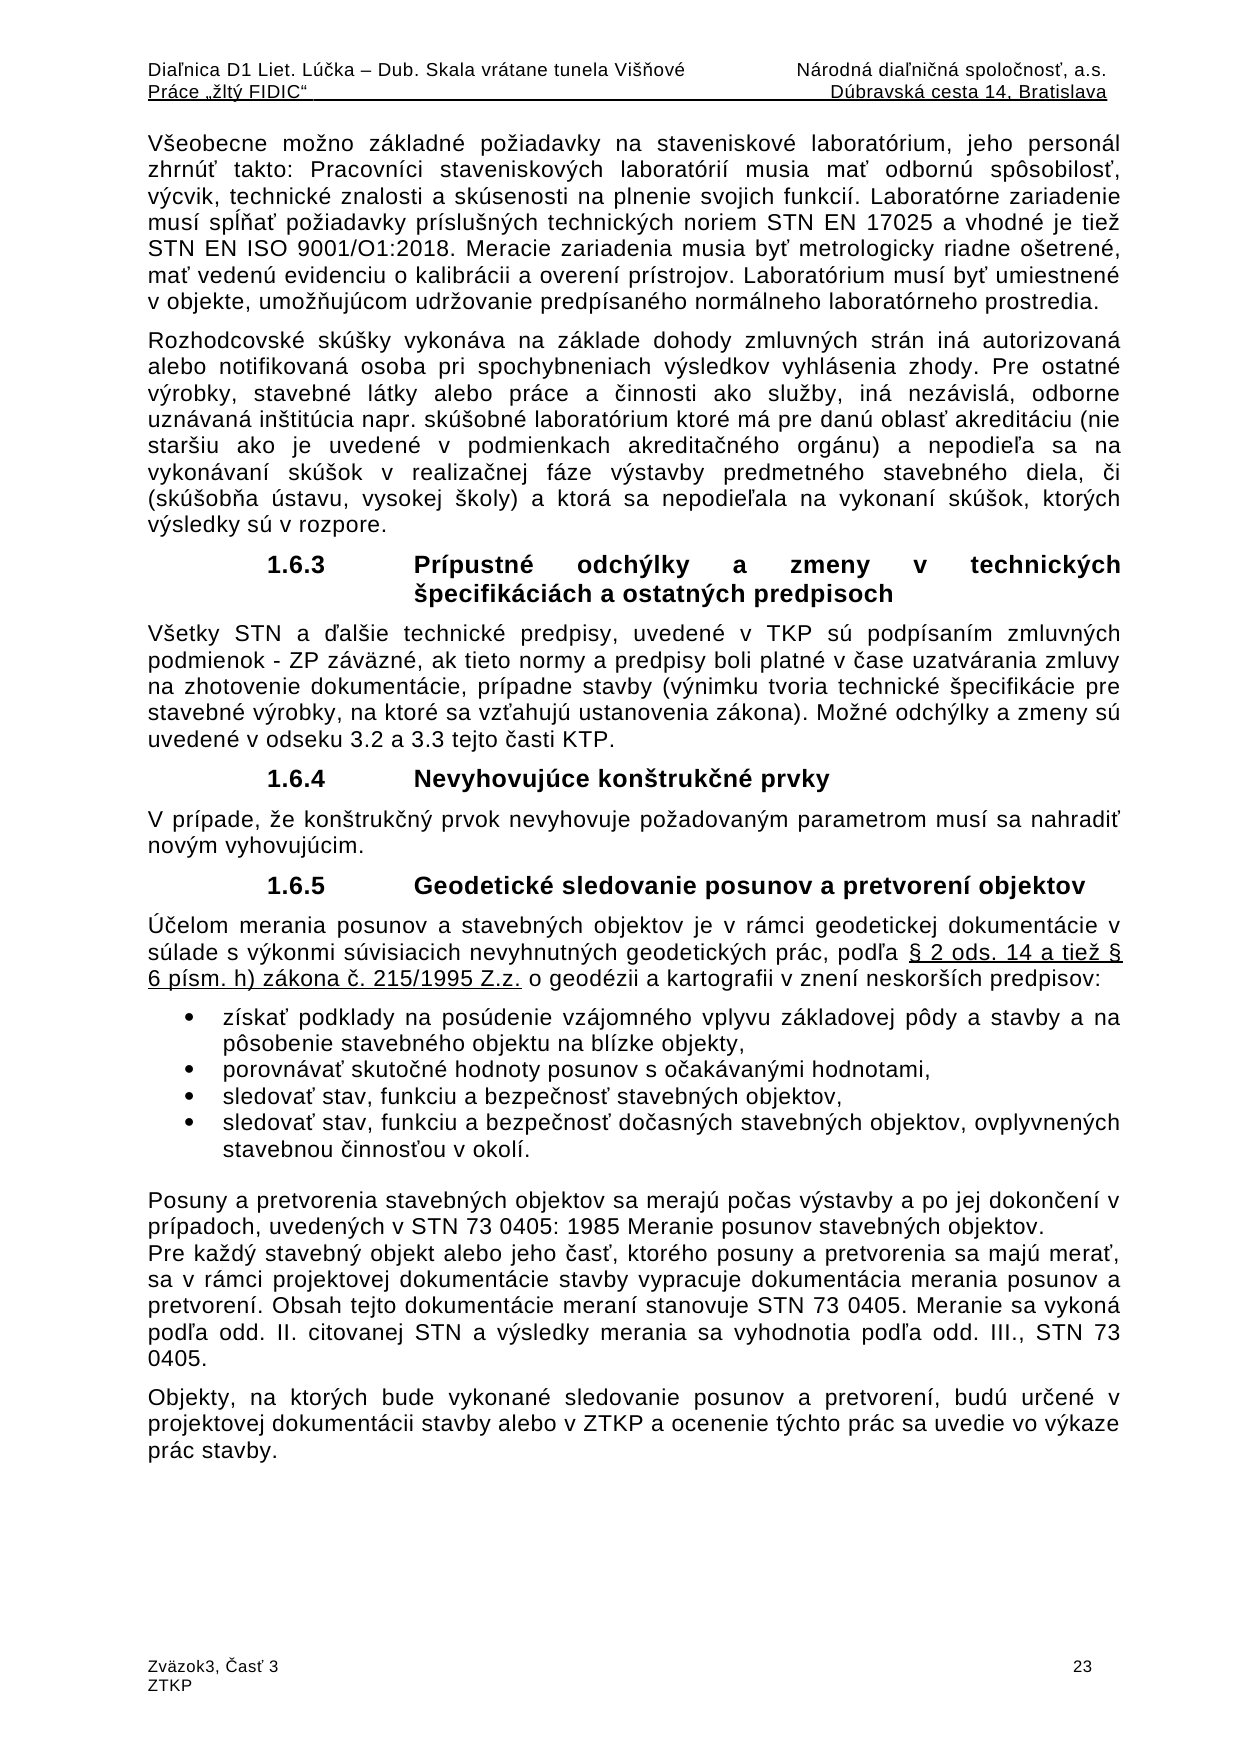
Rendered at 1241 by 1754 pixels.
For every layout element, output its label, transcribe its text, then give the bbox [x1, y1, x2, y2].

text Všetky STN a ďalšie technické predpisy, uvedené v TKP sú podpísaním zmluvných podmienok - ZP záväzné, ak tieto normy a predpisy boli platné v čase uzatvárania zmluvy na zhotovenie dokumentácie, prípadne stavby (výnimku tvoria technické špecifikácie pre stavebné výrobky, na ktoré sa vzťahujú ustanovenia zákona). Možné odchýlky a zmeny sú uvedené v odseku 3.2 a 3.3 tejto časti KTP. [148, 620, 1122, 752]
text Objekty, na ktorých bude vykonané sledovanie posunov a pretvorení, budú určené v projektovej dokumentácii stavby alebo v ZTKP a ocenenie týchto prác sa uvedie vo výkaze prác stavby. [148, 1384, 1122, 1463]
text Rozhodcovské skúšky vykonáva na základe dohody zmluvných strán iná autorizovaná alebo notifikovaná osoba pri spochybneniach výsledkov vyhlásenia zhody. Pre ostatné výrobky, stavebné látky alebo práce a činnosti ako služby, iná nezávislá, odborne uznávaná inštitúcia napr. skúšobné laboratórium ktoré má pre danú oblasť akreditáciu (nie staršiu ako je uvedené v podmienkach akreditačného orgánu) a nepodieľa sa na vykonávaní skúšok v realizačnej fáze výstavby predmetného stavebného diela, či (skúšobňa ústavu, vysokej školy) a ktorá sa nepodieľala na vykonaní skúšok, ktorých výsledky sú v rozpore. [148, 327, 1122, 538]
subtitle Prípustné odchýlky a zmeny v technických špecifikáciách a ostatných predpisoch [325, 550, 1122, 608]
list porovnávať skutočné hodnoty posunov s očakávanými hodnotami, [185, 1056, 1122, 1083]
text Posuny a pretvorenia stavebných objektov sa merajú počas výstavby a po jej dokončení v prípadoch, uvedených v STN 73 0405: 1985 Meranie posunov stavebných objektov. [148, 1187, 1122, 1239]
subtitle Nevyhovujúce konštrukčné prvky [325, 764, 1122, 793]
list sledovať stav, funkciu a bezpečnosť stavebných objektov, [185, 1083, 1122, 1109]
list získať podklady na posúdenie vzájomného vplyvu základovej pôdy a stavby a na pôsobenie stavebného objektu na blízke objekty, [185, 1004, 1122, 1056]
text Účelom merania posunov a stavebných objektov je v rámci geodetickej dokumentácie v súlade s výkonmi súvisiacich nevyhnutných geodetických prác, podľa § 2 ods. 14 a tiež § 6 písm. h) zákona č. 215/1995 Z.z. o geodézii a kartografii v znení neskorších predpisov: [148, 912, 1122, 991]
text Pre každý stavebný objekt alebo jeho časť, ktorého posuny a pretvorenia sa majú merať, sa v rámci projektovej dokumentácie stavby vypracuje dokumentácia merania posunov a pretvorení. Obsah tejto dokumentácie meraní stanovuje STN 73 0405. Meranie sa vykoná podľa odd. II. citovanej STN a výsledky merania sa vyhodnotia podľa odd. III., STN 73 0405. [148, 1239, 1122, 1371]
text V prípade, že konštrukčný prvok nevyhovuje požadovaným parametrom musí sa nahradiť novým vyhovujúcim. [148, 806, 1122, 858]
list sledovať stav, funkciu a bezpečnosť dočasných stavebných objektov, ovplyvnených stavebnou činnosťou v okolí. [185, 1109, 1122, 1162]
subtitle Geodetické sledovanie posunov a pretvorení objektov [325, 871, 1122, 900]
text Všeobecne možno základné požiadavky na staveniskové laboratórium, jeho personál zhrnúť takto: Pracovníci staveniskových laboratórií musia mať odbornú spôsobilosť, výcvik, technické znalosti a skúsenosti na plnenie svojich funkcií. Laboratórne zariadenie musí spĺňať požiadavky príslušných technických noriem STN EN 17025 a vhodné je tiež STN EN ISO 9001/O1:2018. Meracie zariadenia musia byť metrologicky riadne ošetrené, mať vedenú evidenciu o kalibrácii a overení prístrojov. Laboratórium musí byť umiestnené v objekte, umožňujúcom udržovanie predpísaného normálneho laboratórneho prostredia. [148, 130, 1122, 314]
